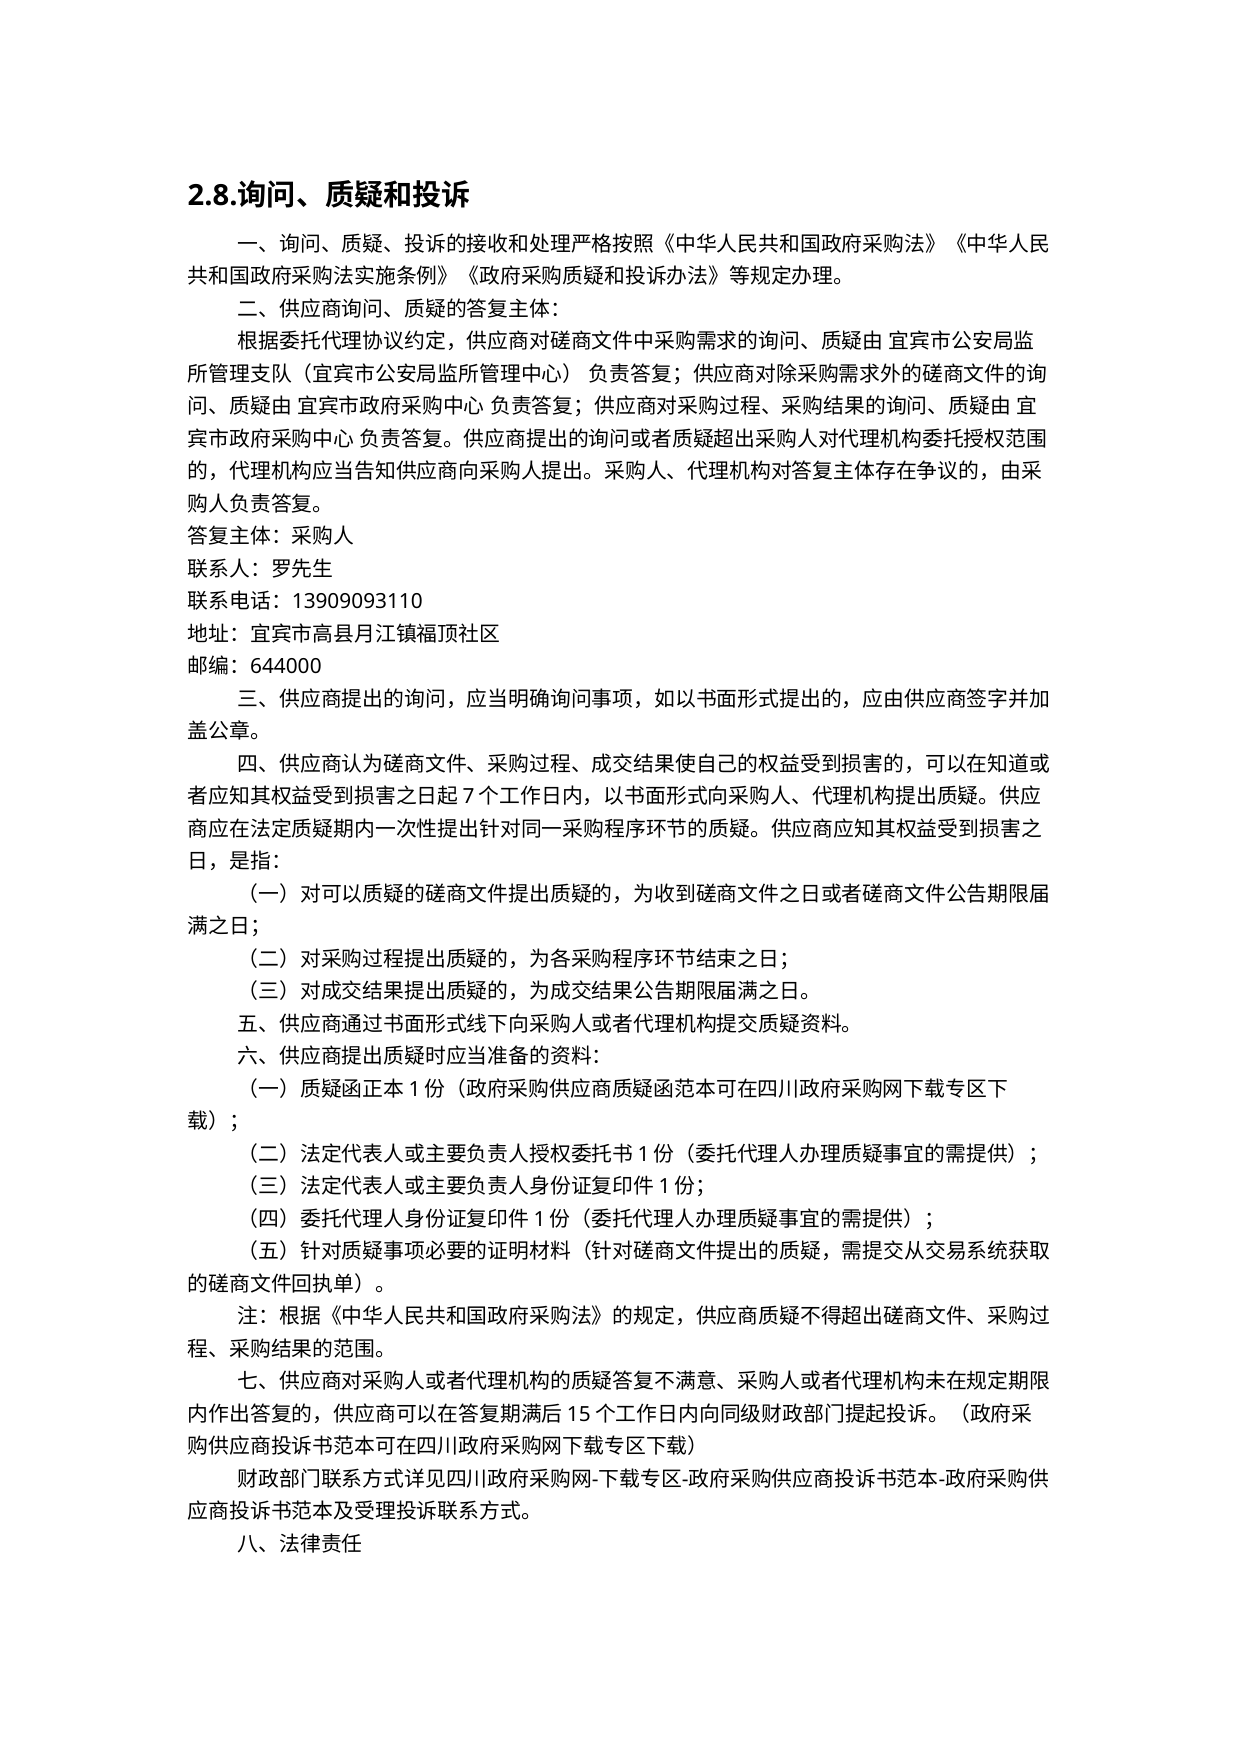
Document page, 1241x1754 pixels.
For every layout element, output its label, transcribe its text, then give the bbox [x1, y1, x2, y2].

text 七、供应商对采购人或者代理机构的质疑答复不满意、采购人或者代理机构未在规定期限内作出答复的，供应商可以在答复期满后15个工作日内向同级财政部门提起投诉。（政府采购供应商投诉书范本可在四川政府采购网下载专区下载） [187, 1364, 1053, 1462]
text 财政部门联系方式详见四川政府采购网-下载专区-政府采购供应商投诉书范本-政府采购供应商投诉书范本及受理投诉联系方式。 [187, 1462, 1053, 1527]
text 答复主体：采购人 [187, 519, 1053, 552]
text 注：根据《中华人民共和国政府采购法》的规定，供应商质疑不得超出磋商文件、采购过程、采购结果的范围。 [187, 1299, 1053, 1364]
text 地址：宜宾市高县月江镇福顶社区 [187, 617, 1053, 649]
text 二、供应商询问、质疑的答复主体： [187, 292, 1053, 324]
text （二）法定代表人或主要负责人授权委托书1份（委托代理人办理质疑事宜的需提供）； [187, 1137, 1053, 1169]
text 六、供应商提出质疑时应当准备的资料： [187, 1039, 1053, 1072]
text 邮编：644000 [187, 649, 1053, 682]
text （一）对可以质疑的磋商文件提出质疑的，为收到磋商文件之日或者磋商文件公告期限届满之日； [187, 877, 1053, 942]
text 一、询问、质疑、投诉的接收和处理严格按照《中华人民共和国政府采购法》《中华人民共和国政府采购法实施条例》《政府采购质疑和投诉办法》等规定办理。 [187, 227, 1053, 292]
text （四）委托代理人身份证复印件1份（委托代理人办理质疑事宜的需提供）； [187, 1202, 1053, 1234]
text 联系电话：13909093110 [187, 584, 1053, 617]
text 八、法律责任 [187, 1527, 1053, 1559]
text 根据委托代理协议约定，供应商对磋商文件中采购需求的询问、质疑由 宜宾市公安局监所管理支队（宜宾市公安局监所管理中心） 负责答复；供应商对除采购需求外的磋商文件的询问、质疑由 宜宾市政府采购中心 负责答复；供应商对采购过程、采购结果的询问、质疑由 宜宾市政府采购中心 负责答复。供应商提出的询问或者质疑超出采购人对代理机构委托授权范围的，代理机构应当告知供应商向采购人提出。采购人、代理机构对答复主体存在争议的，由采购人负责答复。 [187, 324, 1053, 519]
text 四、供应商认为磋商文件、采购过程、成交结果使自己的权益受到损害的，可以在知道或者应知其权益受到损害之日起7个工作日内，以书面形式向采购人、代理机构提出质疑。供应商应在法定质疑期内一次性提出针对同一采购程序环节的质疑。供应商应知其权益受到损害之日，是指： [187, 747, 1053, 877]
text （二）对采购过程提出质疑的，为各采购程序环节结束之日； [187, 942, 1053, 974]
text （三）对成交结果提出质疑的，为成交结果公告期限届满之日。 [187, 974, 1053, 1007]
text （三）法定代表人或主要负责人身份证复印件1份； [187, 1169, 1053, 1202]
text 2.8.询问、质疑和投诉 [187, 162, 1053, 227]
text 五、供应商通过书面形式线下向采购人或者代理机构提交质疑资料。 [187, 1007, 1053, 1039]
text （五）针对质疑事项必要的证明材料（针对磋商文件提出的质疑，需提交从交易系统获取的磋商文件回执单）。 [187, 1234, 1053, 1299]
text （一）质疑函正本1份（政府采购供应商质疑函范本可在四川政府采购网下载专区下载）； [187, 1072, 1053, 1137]
text 联系人：罗先生 [187, 552, 1053, 584]
text 三、供应商提出的询问，应当明确询问事项，如以书面形式提出的，应由供应商签字并加盖公章。 [187, 682, 1053, 747]
